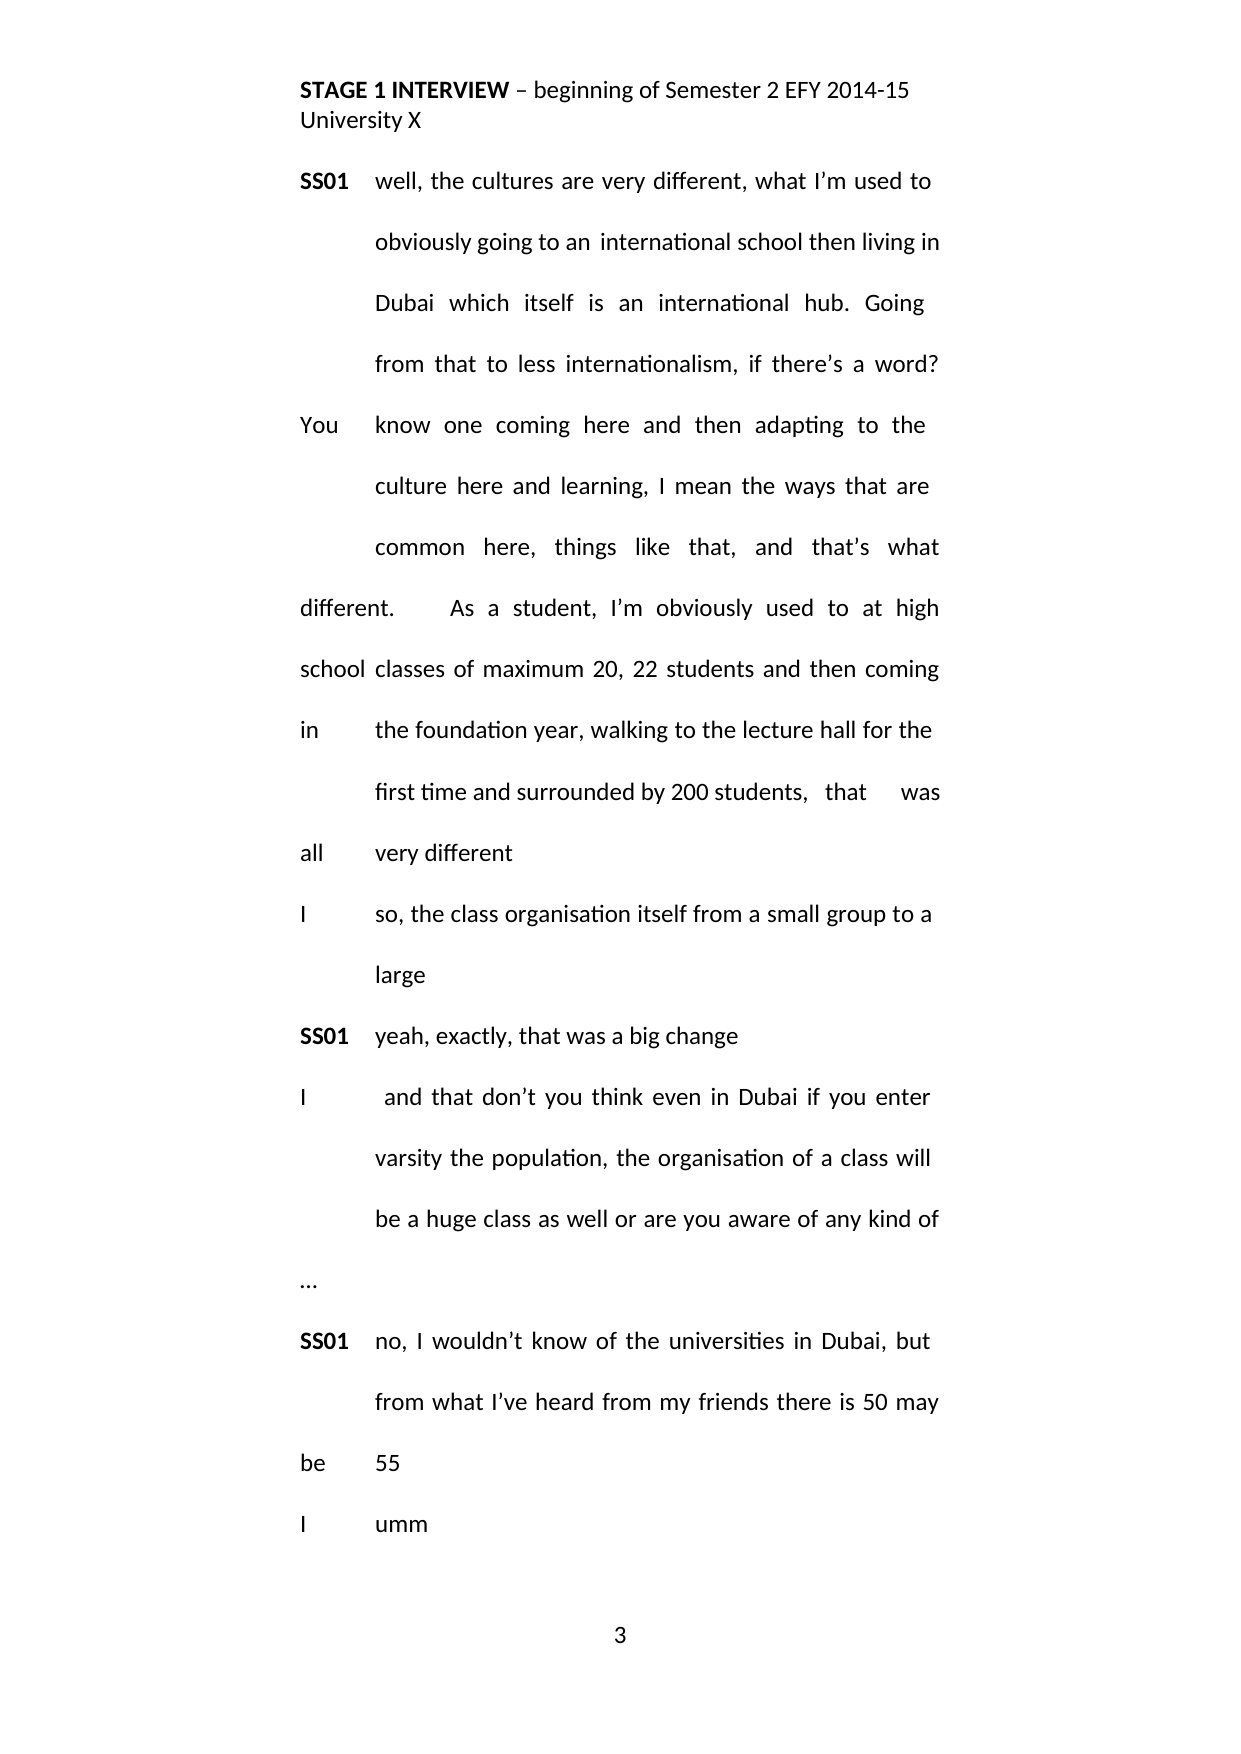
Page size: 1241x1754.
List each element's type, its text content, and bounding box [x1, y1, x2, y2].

text SS01 yeah, exactly, that was a big change [300, 1020, 940, 1050]
text I umm [300, 1508, 940, 1539]
text I so, the class organisation itself from a small group to a large [300, 898, 940, 989]
text I and that don’t you think even in Dubai if you enter varsity the population, the organisation of a class will be a huge class as well or are you aware of any kind of … [300, 1081, 940, 1294]
text SS01 no, I wouldn’t know of the universities in Dubai, but from what I’ve heard from my friends there is 50 may be 55 [300, 1325, 940, 1478]
text SS01 well, the cultures are very different, what I’m used to obviously going to an international school then living in Dubai which itself is an international hub. Going from that to less internationalism, if there’s a word? You know one coming here and then adapting to the culture here and learning, I mean the ways that are common here, things like that, and that’s what different. As a student, I’m obviously used to at high school classes of maximum 20, 22 students and then coming in the foundation year, walking to the lecture hall for the first time and surrounded by 200 students, that was all very different [300, 165, 940, 867]
